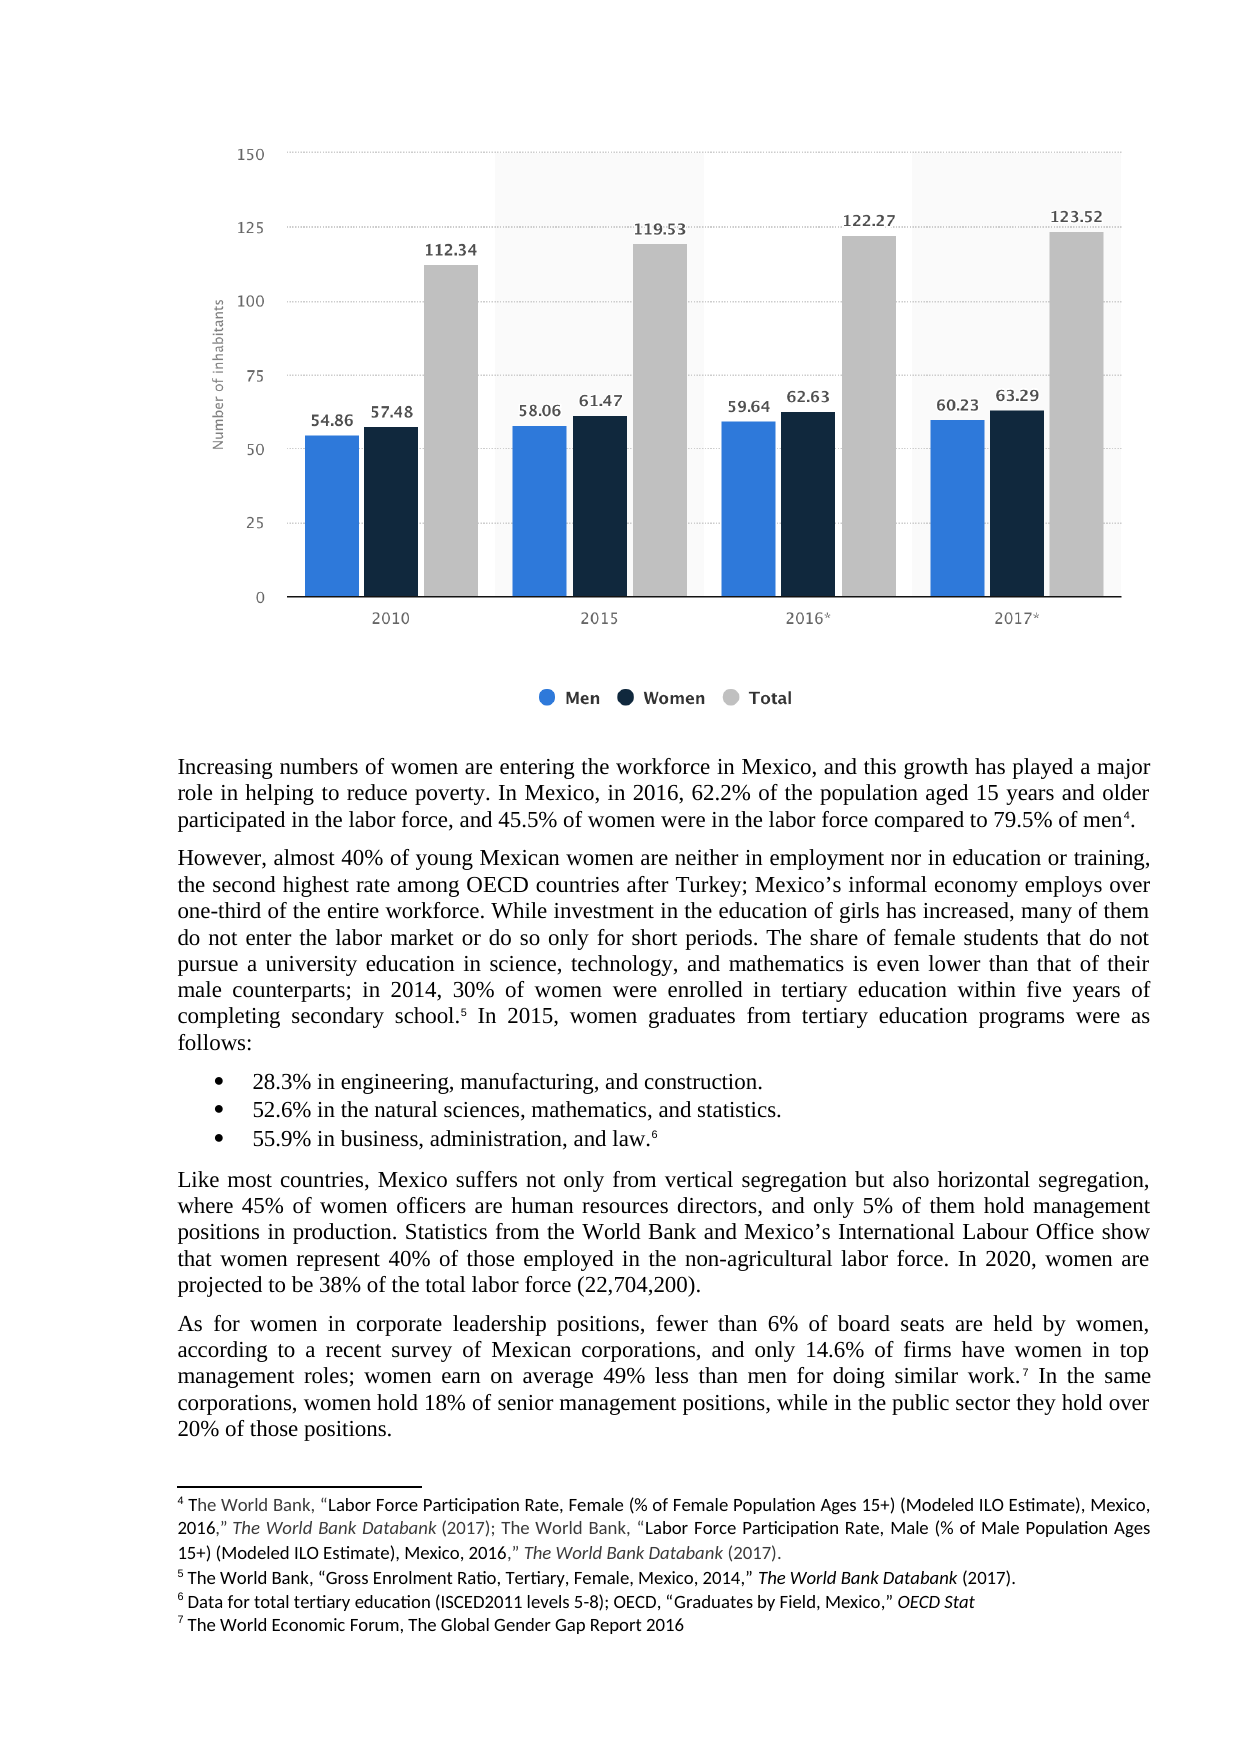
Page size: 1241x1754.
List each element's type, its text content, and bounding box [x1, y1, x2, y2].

list 52.6% in the natural sciences, mathematics, and statistics. [215, 1096, 1152, 1123]
text As for women in corporate leadership positions, fewer than 6% of board seats are held by women, according to a recent survey of Mexican corporations, and only 14.6% of firms have women in top management roles; women earn on average 49% less than men for doing similar work. In the same corporations, women hold 18% of senior management positions, while in the public sector they hold over 20% of those positions. [177, 1310, 1152, 1442]
text However, almost 40% of young Mexican women are neither in employment nor in education or training, the second highest rate among OECD countries after Turkey; Mexico’s informal economy employs over one-third of the entire workforce. While investment in the education of girls has increased, many of them do not enter the labor market or do so only for short periods. The share of female students that do not pursue a university education in science, technology, and mathematics is even lower than that of their male counterparts; in 2014, 30% of women were enrolled in tertiary education within five years of completing secondary school. In 2015, women graduates from tertiary education programs were as follows: [177, 844, 1152, 1055]
list 28.3% in engineering, manufacturing, and construction. [215, 1068, 1152, 1094]
picture [177, 118, 1153, 741]
list 55.9% in business, administration, and law. [215, 1125, 1152, 1151]
text Like most countries, Mexico suffers not only from vertical segregation but also horizontal segregation, where 45% of women officers are human resources directors, and only 5% of them hold management positions in production. Statistics from the World Bank and Mexico’s International Labour Office show that women represent 40% of those employed in the non-agricultural labor force. In 2020, women are projected to be 38% of the total labor force (22,704,200). [177, 1166, 1152, 1297]
text Increasing numbers of women are entering the workforce in Mexico, and this growth has played a major role in helping to reduce poverty. In Mexico, in 2016, 62.2% of the population aged 15 years and older participated in the labor force, and 45.5% of women were in the labor force compared to 79.5% of men. [177, 753, 1152, 832]
